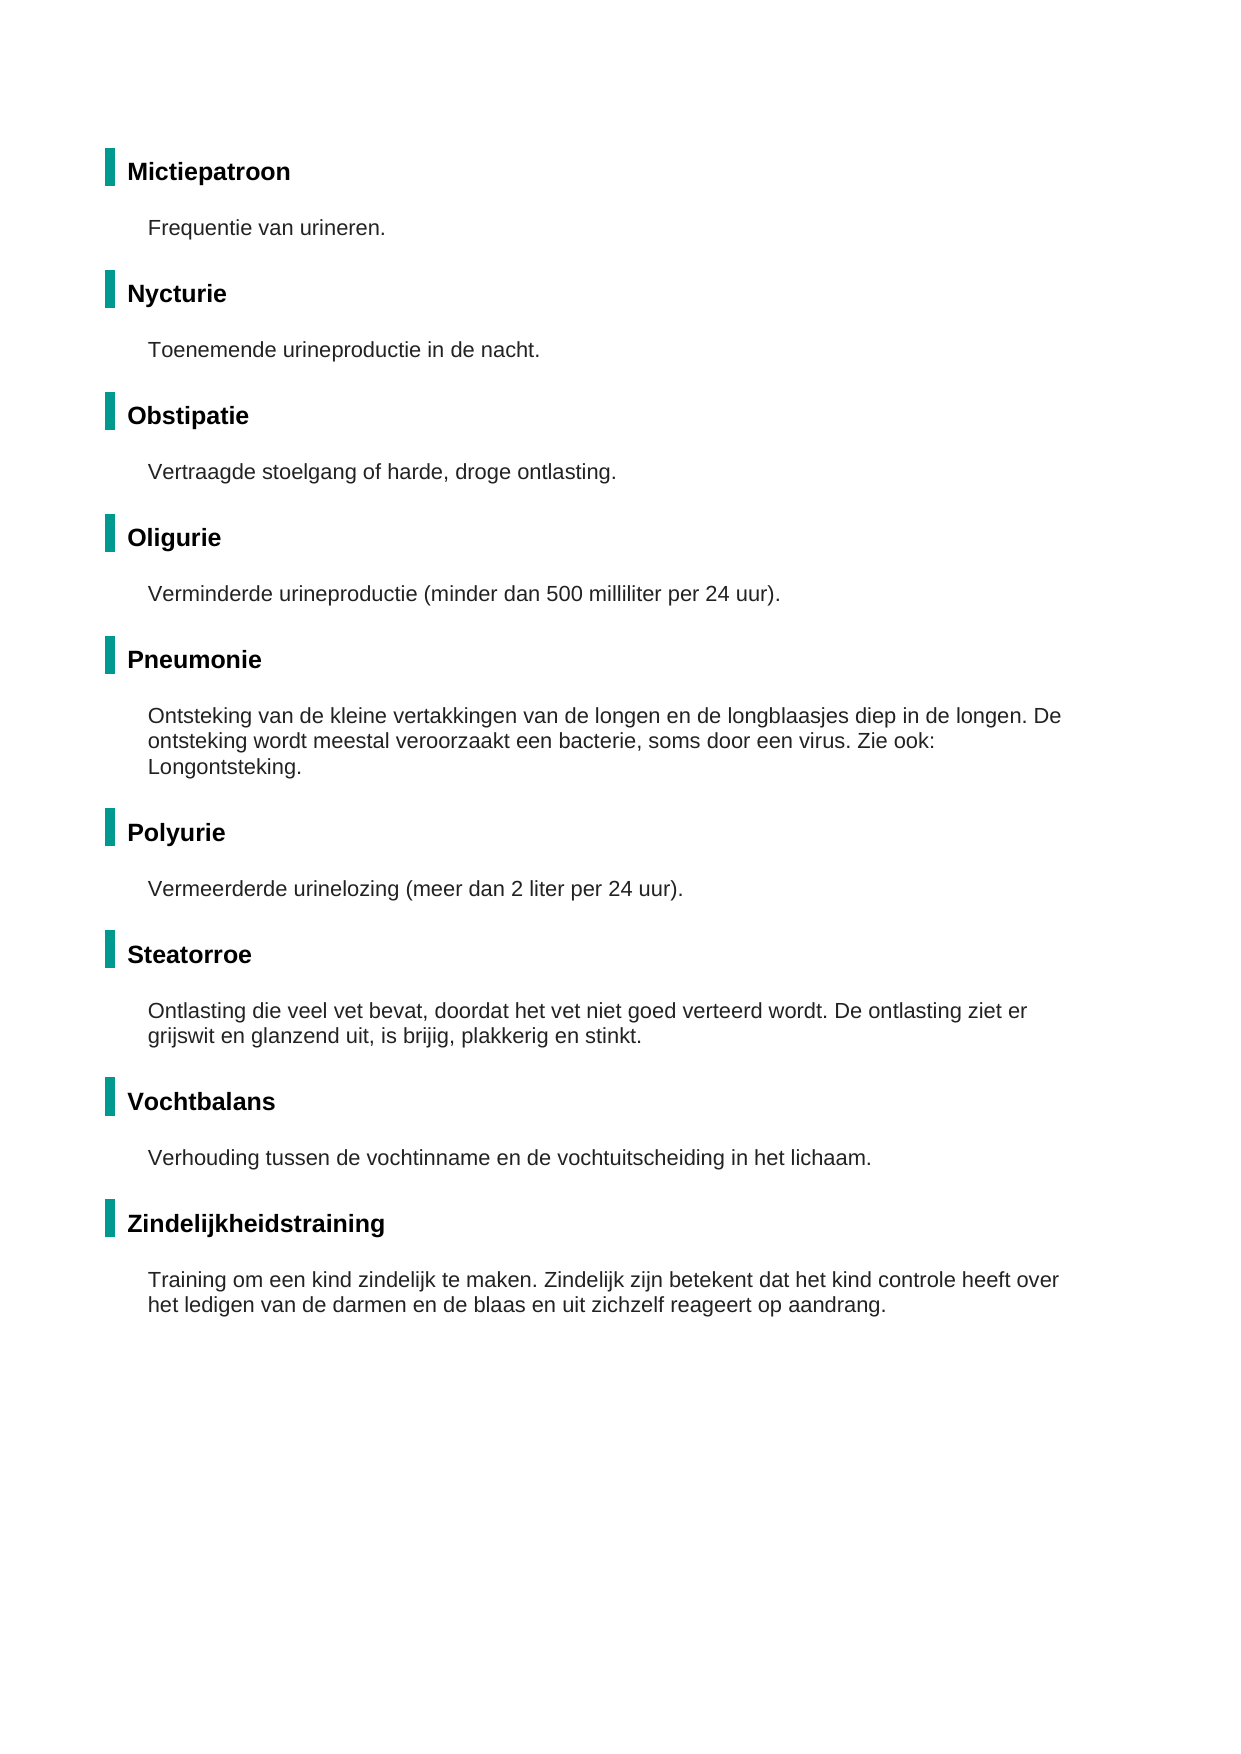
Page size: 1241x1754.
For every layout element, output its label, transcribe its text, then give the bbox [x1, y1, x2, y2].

text Zindelijkheidstraining [115, 1199, 1093, 1237]
text Training om een kind zindelijk te maken. Zindelijk zijn betekent dat het kind controle heeft over het ledigen van de darmen en de blaas en uit zichzelf reageert op aandrang. [148, 1267, 1093, 1317]
text Toenemende urineproductie in de nacht. [148, 337, 1093, 362]
text Vertraagde stoelgang of harde, droge ontlasting. [148, 459, 1093, 484]
text Vochtbalans [115, 1077, 1093, 1116]
text Oligurie [105, 513, 1093, 552]
text Vermeerderde urinelozing (meer dan 2 liter per 24 uur). [148, 876, 1093, 901]
text Verminderde urineproductie (minder dan 500 milliliter per 24 uur). [148, 581, 1093, 606]
text Mictiepatroon [115, 148, 1093, 186]
text Obstipatie [115, 392, 1093, 430]
text Verhouding tussen de vochtinname en de vochtuitscheiding in het lichaam. [148, 1145, 1093, 1170]
text Frequentie van urineren. [148, 215, 1093, 240]
text Polyurie [115, 808, 1093, 846]
text Ontlasting die veel vet bevat, doordat het vet niet goed verteerd wordt. De ontlasting ziet er grijswit en glanzend uit, is brijig, plakkerig en stinkt. [148, 997, 1093, 1048]
text Steatorroe [115, 930, 1093, 968]
text Ontsteking van de kleine vertakkingen van de longen en de longblaasjes diep in de longen. De ontsteking wordt meestal veroorzaakt een bacterie, soms door een virus. Zie ook: Longontsteking. [148, 703, 1093, 779]
text Pneumonie [115, 636, 1093, 674]
text Nycturie [105, 269, 1093, 308]
